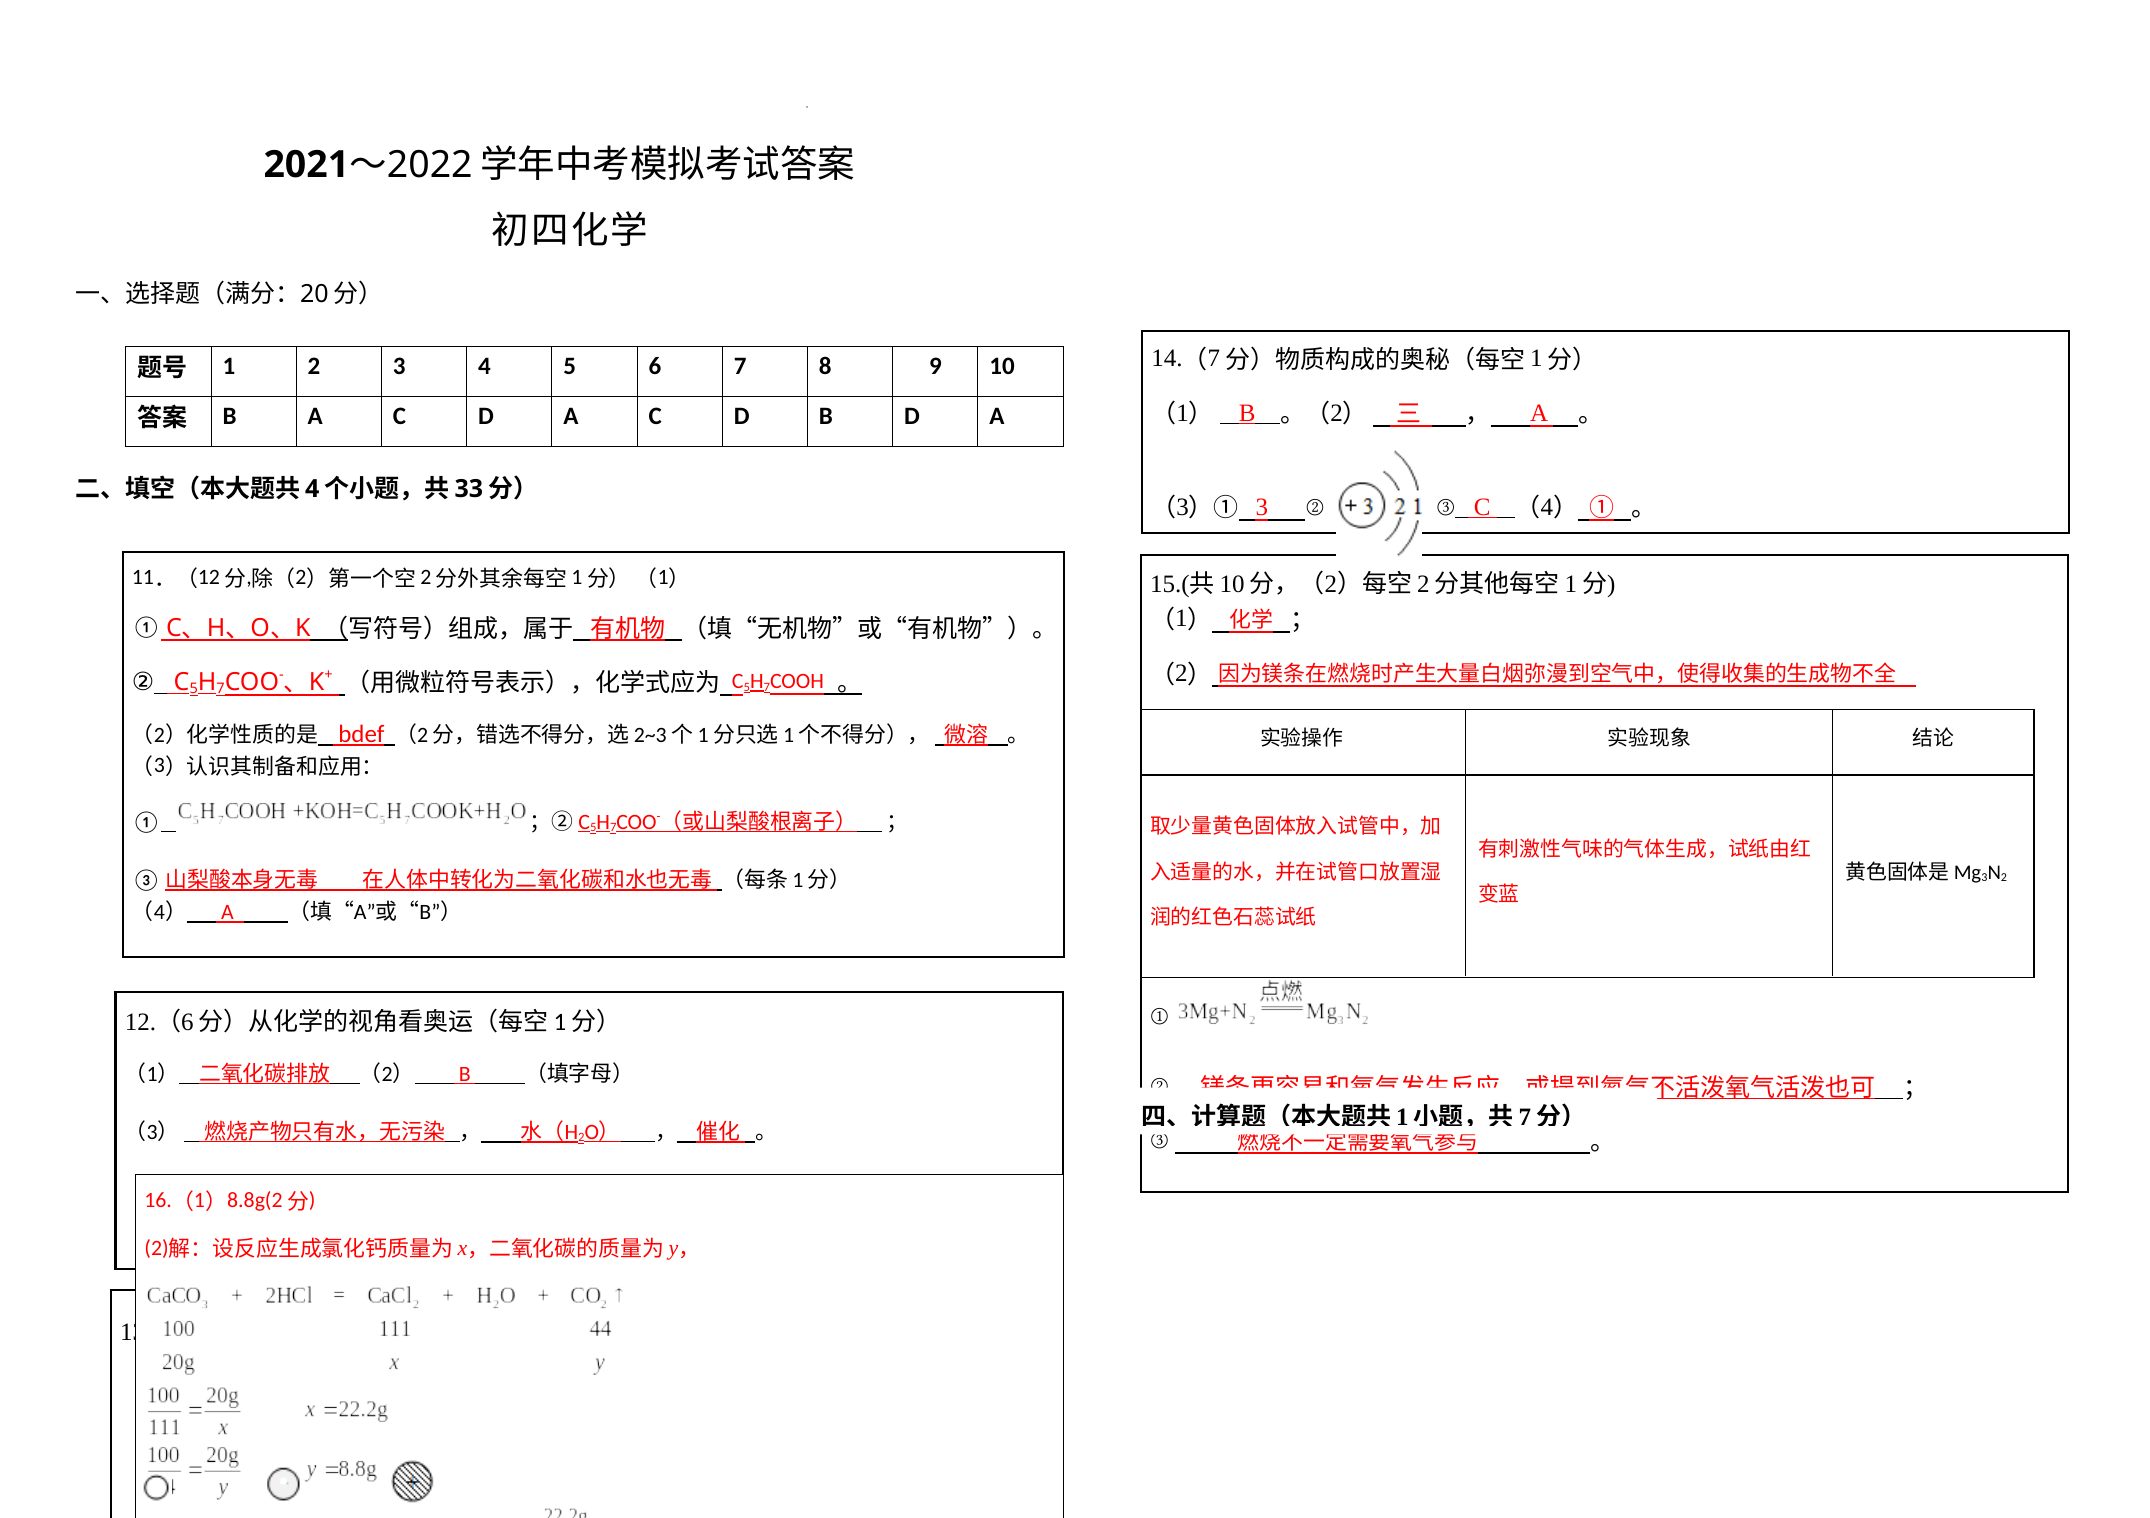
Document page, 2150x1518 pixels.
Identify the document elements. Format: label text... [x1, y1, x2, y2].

table_header 题号 [126, 347, 211, 396]
table_cell C [382, 397, 466, 446]
picture [266, 1465, 303, 1504]
text 初四化学 [75, 194, 2074, 259]
table_header 9 [893, 347, 977, 396]
table_cell 答案 [126, 397, 211, 446]
table_header 2 [297, 347, 381, 396]
picture [141, 1473, 172, 1504]
text 二、填空（本大题共4个小题，共33分） [75, 468, 1141, 504]
picture [1336, 448, 1422, 557]
table_cell A [552, 397, 637, 446]
text 2021～2022学年中考模拟考试答案 [75, 129, 2074, 194]
table_header 1 [212, 347, 296, 396]
text 二、填空（本大题共4个小题，共33分） [1143, 468, 1336, 504]
table_header 3 [382, 347, 466, 396]
table_header 7 [723, 347, 807, 396]
table_cell D [893, 397, 977, 446]
table_header 4 [467, 347, 551, 396]
table_cell B [212, 397, 296, 446]
table_cell D [723, 397, 807, 446]
table_cell C [638, 397, 722, 446]
table_header 5 [552, 347, 637, 396]
table_cell A [978, 397, 1063, 446]
picture [390, 1459, 438, 1504]
table_header 8 [808, 347, 892, 396]
text 一、选择题（满分：20分） [75, 259, 2074, 324]
table_cell D [467, 397, 551, 446]
text 二、填空（本大题共4个小题，共33分） [1422, 468, 2068, 504]
table_cell A [297, 397, 381, 446]
table_header 6 [638, 347, 722, 396]
table_header 10 [978, 347, 1063, 396]
table_cell B [808, 397, 892, 446]
